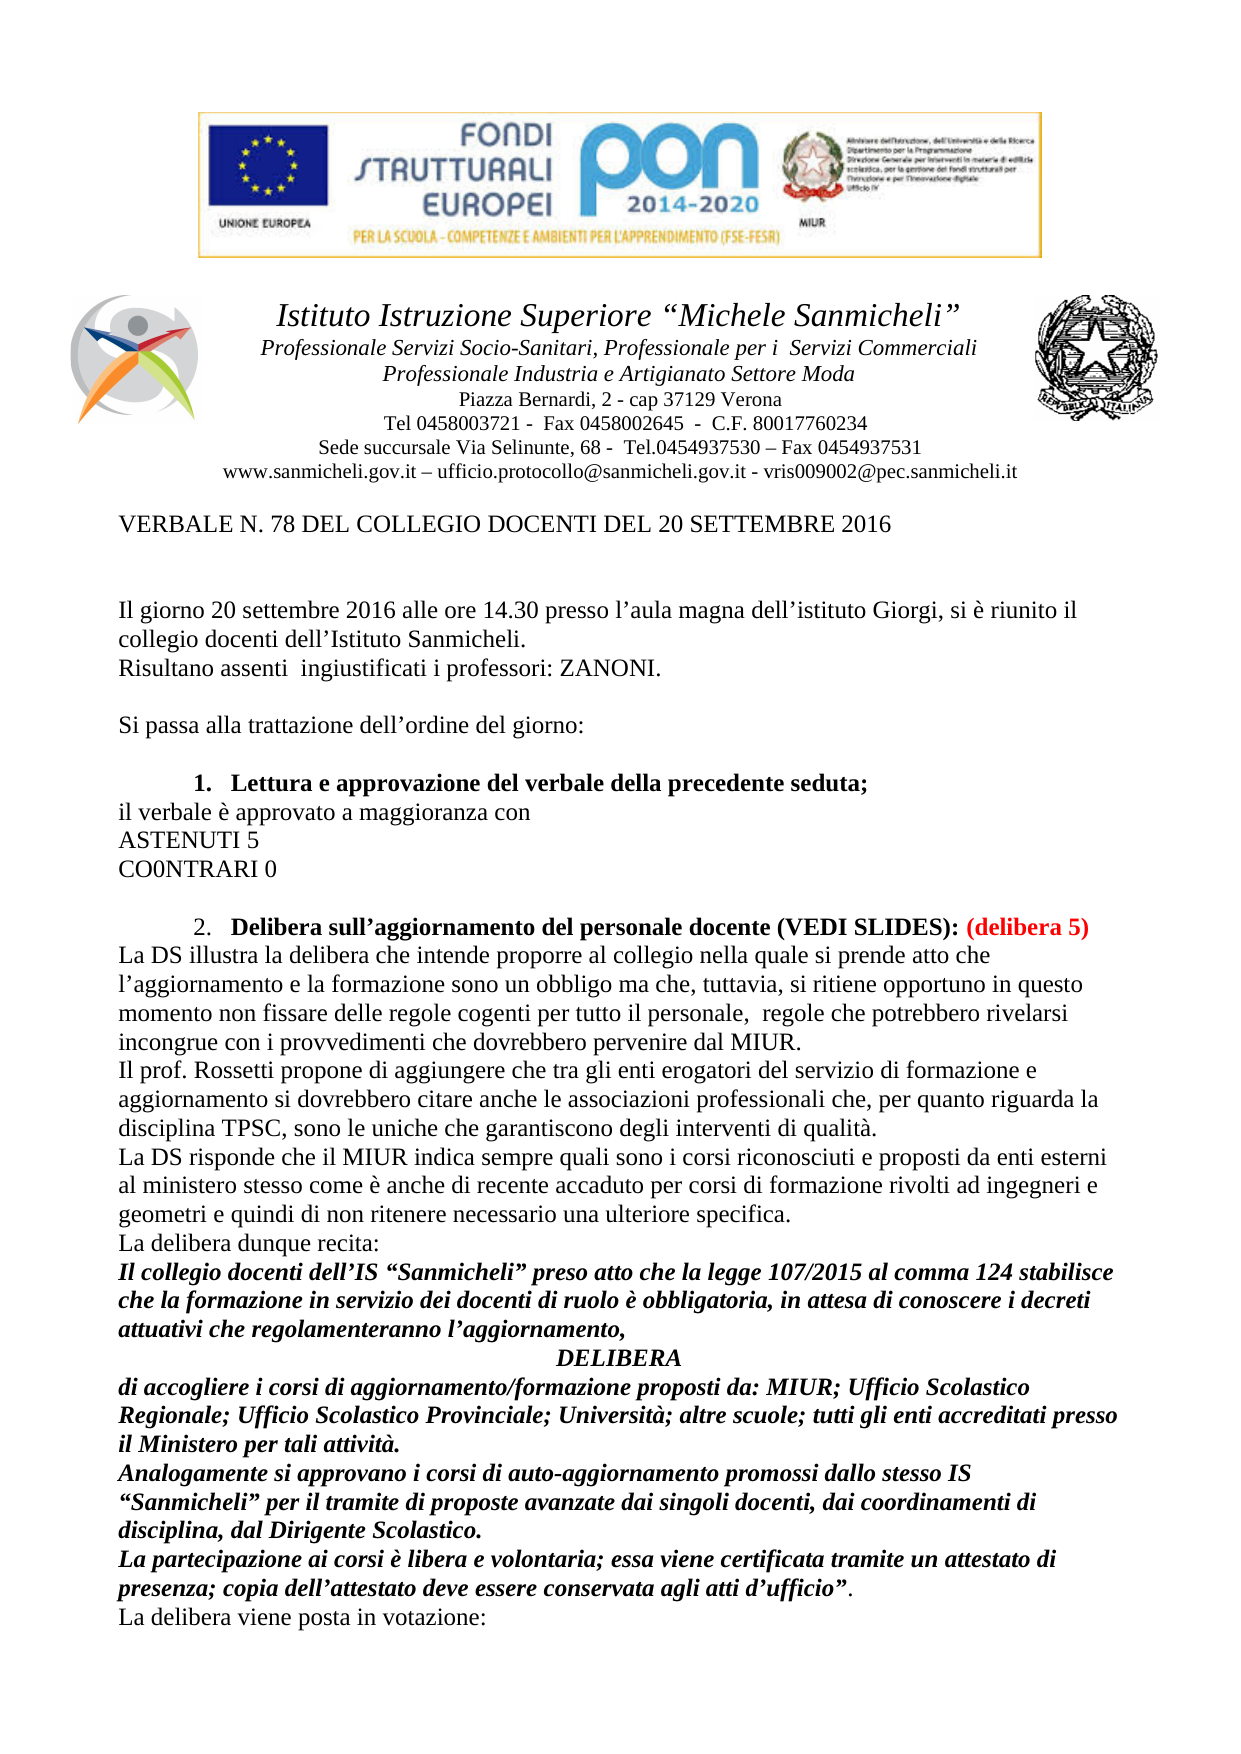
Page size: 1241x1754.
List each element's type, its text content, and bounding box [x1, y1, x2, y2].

text ASTENUTI 5 [118, 826, 1122, 854]
text La DS illustra la delibera che intende proporre al collegio nella quale si prende atto che l’aggiornamento e la formazione sono un obbligo ma che, tuttavia, si ritiene opportuno in questo momento non fissare delle regole cogenti per tutto il personale, regole che potrebbero rivelarsi incongrue con i provvedimenti che dovrebbero pervenire dal MIUR. [118, 941, 1122, 1056]
text Si passa alla trattazione dell’ordine del giorno: [118, 711, 1122, 739]
text Il collegio docenti dell’IS “Sanmicheli” preso atto che la legge 107/2015 al comma 124 stabilisce che la formazione in servizio dei docenti di ruolo è obbligatoria, in attesa di conoscere i decreti attuativi che regolamenteranno l’aggiornamento, [118, 1257, 1122, 1343]
text Risultano assenti ingiustificati i professori: ZANONI. [118, 653, 1122, 682]
text La delibera viene posta in votazione: [118, 1602, 1122, 1631]
list Delibera sull’aggiornamento del personale docente (VEDI SLIDES): (delibera 5) [193, 912, 1122, 941]
text Analogamente si approvano i corsi di auto-aggiornamento promossi dallo stesso IS “Sanmicheli” per il tramite di proposte avanzate dai singoli docenti, dai coordinamenti di disciplina, dal Dirigente Scolastico. [118, 1458, 1122, 1544]
text il verbale è approvato a maggioranza con [118, 797, 1122, 826]
text DELIBERA [118, 1343, 1122, 1372]
text Il prof. Rossetti propone di aggiungere che tra gli enti erogatori del servizio di formazione e aggiornamento si dovrebbero citare anche le associazioni professionali che, per quanto riguarda la disciplina TPSC, sono le uniche che garantiscono degli interventi di qualità. [118, 1056, 1122, 1142]
text La partecipazione ai corsi è libera e volontaria; essa viene certificata tramite un attestato di presenza; copia dell’attestato deve essere conservata agli atti d’ufficio”. [118, 1544, 1122, 1602]
list Lettura e approvazione del verbale della precedente seduta; [193, 768, 1122, 797]
text La delibera dunque recita: [118, 1228, 1122, 1257]
picture [70, 295, 202, 424]
text La DS risponde che il MIUR indica sempre quali sono i corsi riconosciuti e proposti da enti esterni al ministero stesso come è anche di recente accaduto per corsi di formazione rivolti ad ingegneri e geometri e quindi di non ritenere necessario una ulteriore specifica. [118, 1142, 1122, 1228]
text CO0NTRARI 0 [118, 854, 1122, 883]
picture [198, 112, 1042, 258]
text VERBALE N. 78 DEL COLLEGIO DOCENTI DEL 20 SETTEMBRE 2016 [118, 509, 1122, 538]
text di accogliere i corsi di aggiornamento/formazione proposti da: MIUR; Ufficio Scolastico Regionale; Ufficio Scolastico Provinciale; Università; altre scuole; tutti gli enti accreditati presso il Ministero per tali attività. [118, 1372, 1122, 1458]
text Il giorno 20 settembre 2016 alle ore 14.30 presso l’aula magna dell’istituto Giorgi, si è riunito il collegio docenti dell’Istituto Sanmicheli. [118, 596, 1122, 653]
